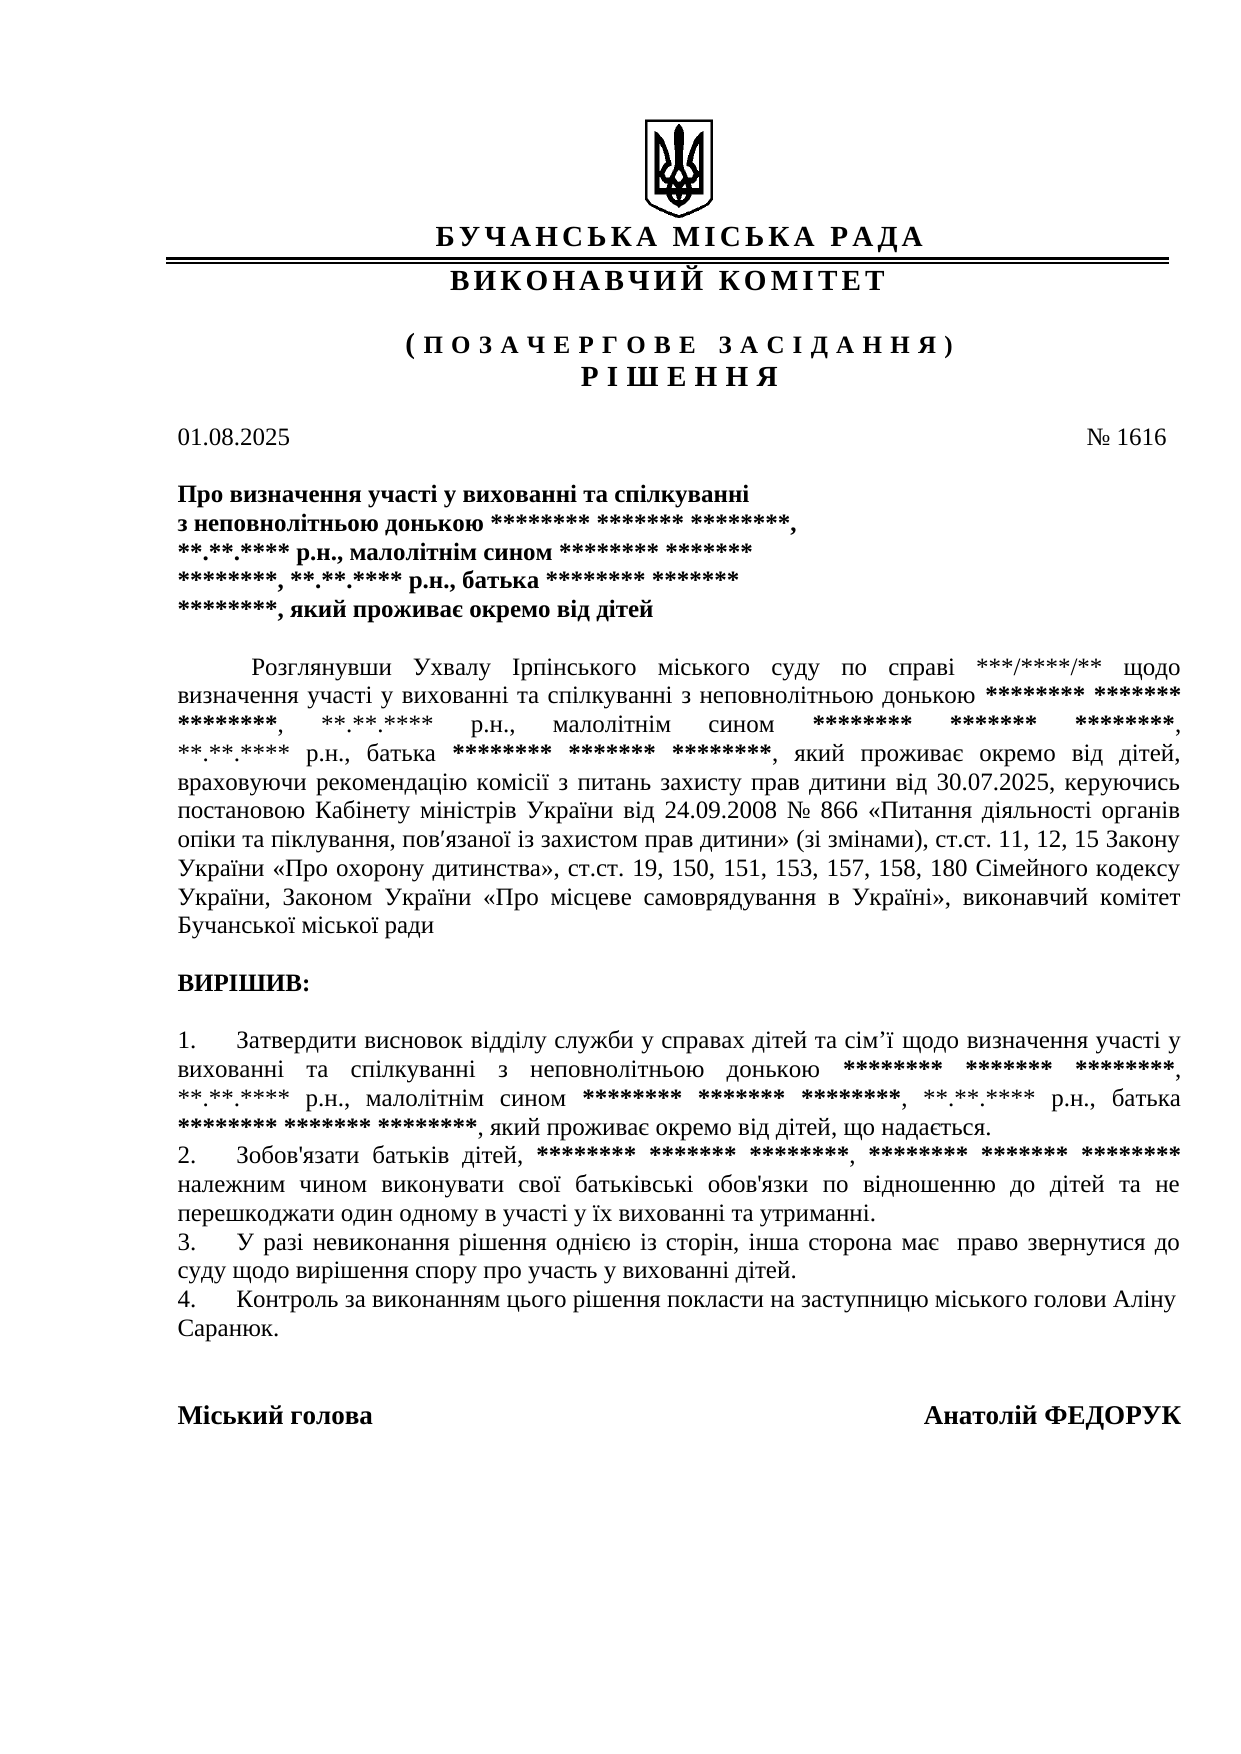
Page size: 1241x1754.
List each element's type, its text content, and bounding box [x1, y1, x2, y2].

text Про визначення участі у вихованні та спілкуванні з неповнолітньою донькою ******** ******* ********, **.**.**** р.н., малолітнім сином ******** ******* ********, **.**.**** р.н., батька ******** ******* ********, який проживає окремо від дітей [177, 479, 812, 623]
text Розглянувши Ухвалу Ірпінського міського суду по справі ***/****/** щодо визначення участі у вихованні та спілкуванні з неповнолітньою донькою ******** ******* ********, **.**.**** р.н., малолітнім сином ******** ******* ********, **.**.**** р.н., батька ******** ******* ********, який проживає окремо від дітей, враховуючи рекомендацію комісії з питань захисту прав дитини від 30.07.2025, керуючись постановою Кабінету міністрів України від 24.09.2008 № 866 «Питання діяльності органів опіки та піклування, пов′язаної із захистом прав дитини» (зі змінами), ст.ст. 11, 12, 15 Закону України «Про охорону дитинства», ст.ст. 19, 150, 151, 153, 157, 158, 180 Сімейного кодексу України, Законом України «Про місцеве самоврядування в Україні», виконавчий комітет Бучанської міської ради [177, 652, 1181, 939]
list У разі невиконання рішення однією із сторін, інша сторона має право звернутися до суду щодо вирішення спору про участь у вихованні дітей. [177, 1227, 1181, 1284]
table_header Міський голова [166, 1399, 679, 1430]
list Зобов'язати батьків дітей, ******** ******* ********, ******** ******* ******** належним чином виконувати свої батьківські обов'язки по відношенню до дітей та не перешкоджати один одному в участі у їх вихованні та утриманні. [177, 1140, 1181, 1227]
text Саранюк. [177, 1313, 1181, 1342]
table_header ВИКОНАВЧИЙ КОМІТЕТ [166, 264, 1169, 326]
list Затвердити висновок відділу служби у справах дітей та сім’ї щодо визначення участі у вихованні та спілкуванні з неповнолітньою донькою ******** ******* ********, **.**.**** р.н., малолітнім сином ******** ******* ********, **.**.**** р.н., батька ******** ******* ********, який проживає окремо від дітей, що надається. [177, 1025, 1181, 1140]
picture [643, 118, 715, 219]
list Контроль за виконанням цього рішення покласти на заступницю міського голови Аліну [177, 1284, 1181, 1313]
text РІШЕННЯ [177, 359, 1181, 393]
table_header № 1616 [679, 422, 1192, 450]
text (ПОЗАЧЕРГОВЕ ЗАСІДАННЯ) [177, 326, 1181, 359]
text БУЧАНСЬКА МІСЬКА РАДА [177, 219, 1181, 252]
table_header Анатолій ФЕДОРУК [679, 1399, 1192, 1430]
table_header 01.08.2025 [166, 422, 679, 450]
text ВИРІШИВ: [177, 968, 1181, 997]
